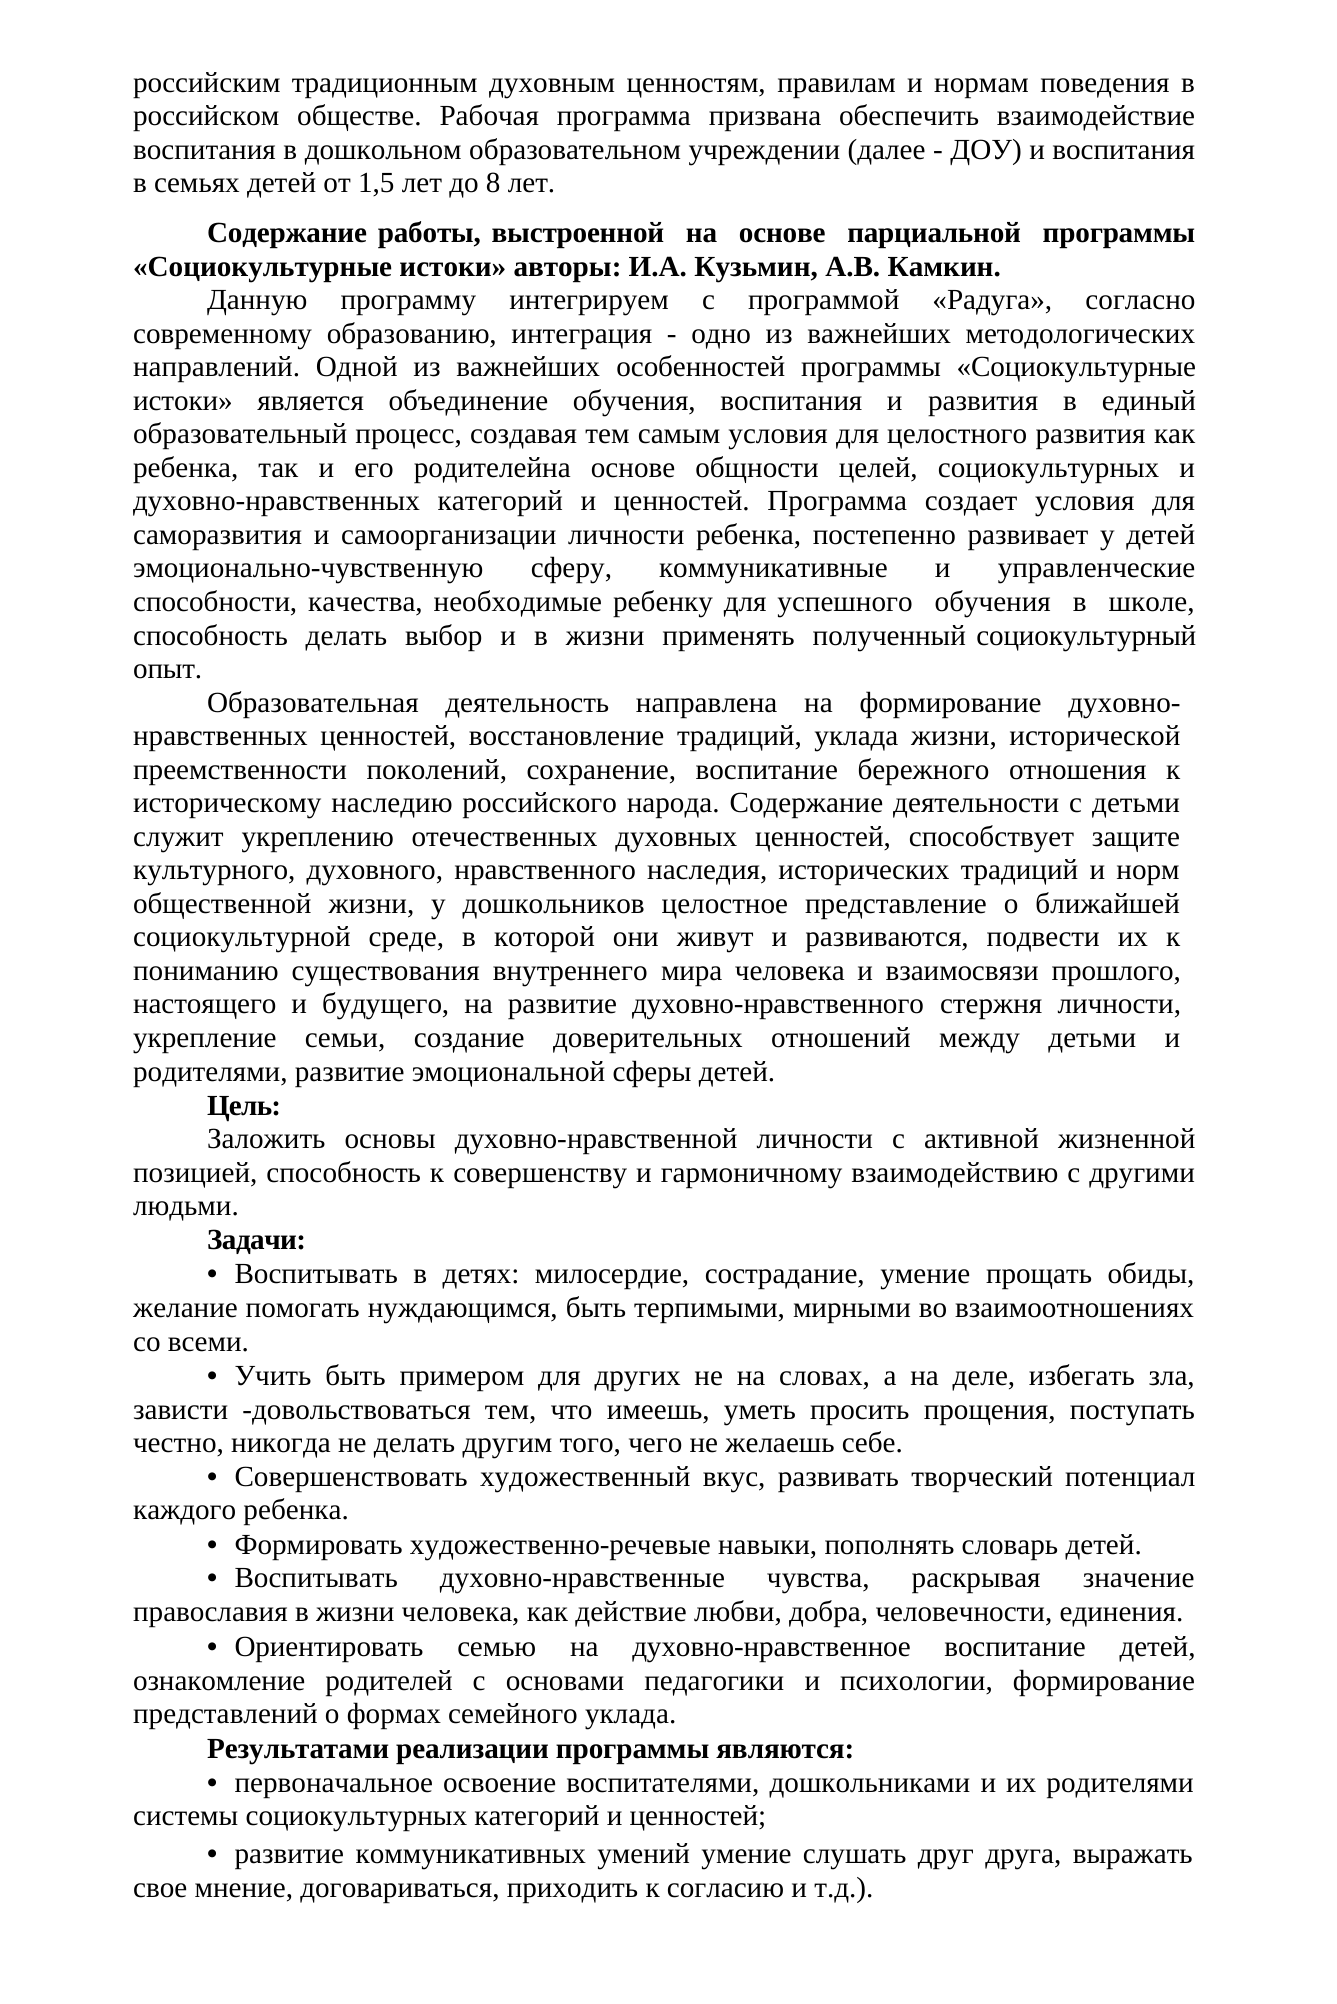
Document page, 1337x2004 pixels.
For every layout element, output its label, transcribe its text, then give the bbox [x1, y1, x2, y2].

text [133, 65, 1196, 199]
text Задачи: [133, 1222, 1196, 1256]
list Учить быть примером для других не на словах, а на деле, избегать зла, зависти -довольствоваться тем, что имеешь, уметь просить прощения, поступать честно, никогда не делать другим того, чего не желаешь себе. [133, 1358, 1196, 1459]
text Образовательная деятельность направлена на формирование духовно-нравственных ценностей, восстановление традиций, уклада жизни, исторической преемственности поколений, сохранение, воспитание бережного отношения к историческому наследию российского народа. Содержание деятельности с детьми служит укреплению отечественных духовных ценностей, способствует защите культурного, духовного, нравственного наследия, исторических традиций и норм общественной жизни, у дошкольников целостное представление о ближайшей социокультурной среде, в которой они живут и развиваются, подвести их к пониманию существования внутреннего мира человека и взаимосвязи прошлого, настоящего и будущего, на развитие духовно-нравственного стержня личности, укрепление семьи, создание доверительных отношений между детьми и родителями, развитие эмоциональной сферы детей. [133, 685, 1181, 1087]
list развитие коммуникативных умений умение слушать друг друга, выражать свое мнение, договариваться, приходить к согласию и т.д.). [133, 1836, 1194, 1903]
list Совершенствовать художественный вкус, развивать творческий потенциал каждого ребенка. [133, 1459, 1196, 1526]
list Формировать художественно-речевые навыки, пополнять словарь детей. [133, 1527, 1196, 1561]
text Цель: [133, 1088, 1196, 1121]
text Содержание работы, выстроенной на основе парциальной программы «Социокультурные истоки» авторы: И.А. Кузьмин, А.В. Камкин. [133, 215, 1196, 282]
text Данную программу интегрируем с программой «Радуга», согласно современному образованию, интеграция - одно из важнейших методологических направлений. Одной из важнейших особенностей программы «Социокультурные истоки» является объединение обучения, воспитания и развития в единый образовательный процесс, создавая тем самым условия для целостного развития как ребенка, так и его родителейна основе общности целей, социокультурных и духовно-нравственных категорий и ценностей. Программа создает условия для саморазвития и самоорганизации личности ребенка, постепенно развивает у детей эмоционально-чувственную сферу, коммуникативные и управленческие способности, качества, необходимые ребенку для успешного обучения в школе, способность делать выбор и в жизни применять полученный социокультурный опыт. [133, 282, 1196, 685]
list Воспитывать духовно-нравственные чувства, раскрывая значение православия в жизни человека, как действие любви, добра, человечности, единения. [133, 1561, 1195, 1628]
text Заложить основы духовно-нравственной личности с активной жизненной позицией, способность к совершенству и гармоничному взаимодействию с другими людьми. [133, 1121, 1196, 1222]
text Результатами реализации программы являются: [133, 1731, 1196, 1765]
list Ориентировать семью на духовно-нравственное воспитание детей, ознакомление родителей с основами педагогики и психологии, формирование представлений о формах семейного уклада. [133, 1629, 1196, 1730]
list Воспитывать в детях: милосердие, сострадание, умение прощать обиды, желание помогать нуждающимся, быть терпимыми, мирными во взаимоотношениях со всеми. [133, 1257, 1195, 1357]
list первоначальное освоение воспитателями, дошкольниками и их родителями системы социокультурных категорий и ценностей; [133, 1765, 1195, 1832]
